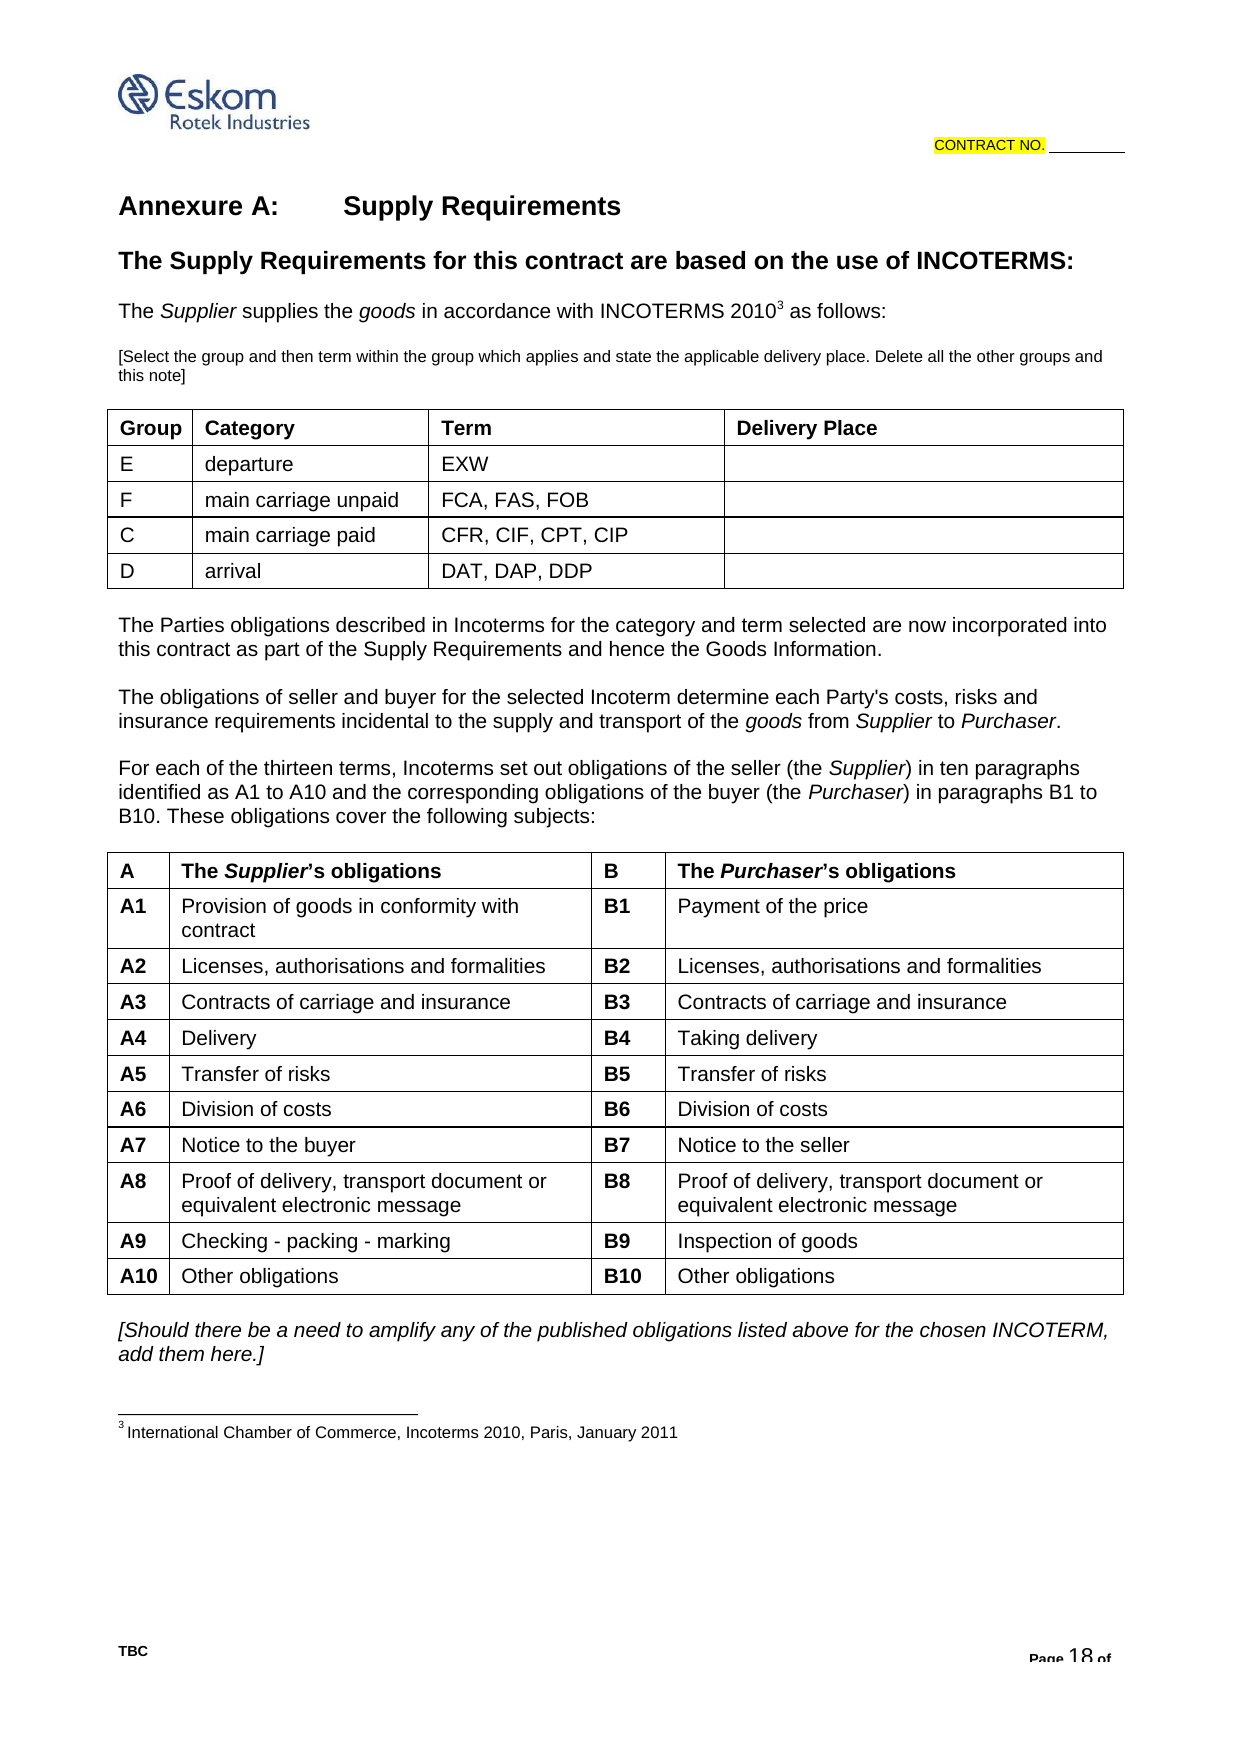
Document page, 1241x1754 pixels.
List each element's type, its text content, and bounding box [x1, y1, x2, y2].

table_cell Proof of delivery, transport document or equivalent electronic message [170, 1163, 591, 1222]
table_cell Contracts of carriage and insurance [170, 984, 591, 1019]
table_cell Transfer of risks [170, 1056, 591, 1091]
table_cell B1 [592, 889, 665, 947]
table_cell B7 [592, 1128, 665, 1162]
picture [118, 74, 310, 134]
table_cell B4 [592, 1020, 665, 1055]
table_cell B9 [592, 1223, 665, 1258]
table_cell A5 [108, 1056, 169, 1091]
table_header B [592, 853, 665, 888]
text For each of the thirteen terms, Incoterms set out obligations of the seller (the Supplier) in ten paragraphs identified as A1 to A10 and the corresponding obligations of the buyer (the Purchaser) in paragraphs B1 to B10. These obligations cover the following subjects: [118, 756, 1099, 828]
table_header Category [193, 410, 428, 445]
table_cell EXW [429, 446, 724, 481]
table_cell C [108, 518, 192, 552]
table_cell B2 [592, 949, 665, 983]
table_cell Division of costs [170, 1092, 591, 1126]
table_cell Licenses, authorisations and formalities [170, 949, 591, 983]
table_cell Notice to the buyer [170, 1128, 591, 1162]
table_cell departure [193, 446, 428, 481]
table_cell B10 [592, 1259, 665, 1293]
table_cell A1 [108, 889, 169, 947]
table_cell Division of costs [666, 1092, 1123, 1126]
table_cell B3 [592, 984, 665, 1019]
table_cell FCA, FAS, FOB [429, 482, 724, 516]
table_cell Contracts of carriage and insurance [666, 984, 1123, 1019]
table_cell Payment of the price [666, 889, 1123, 947]
table_cell Transfer of risks [666, 1056, 1123, 1091]
text 3 International Chamber of Commerce, Incoterms 2010, Paris, January 2011 [118, 1413, 1148, 1442]
table_cell B6 [592, 1092, 665, 1126]
table_cell main carriage unpaid [193, 482, 428, 516]
table_cell main carriage paid [193, 518, 428, 552]
table_cell Provision of goods in conformity with contract [170, 889, 591, 947]
subtitle The Supply Requirements for this contract are based on the use of INCOTERMS: [118, 246, 1148, 274]
table_header The Supplier’s obligations [170, 853, 591, 888]
table_cell Notice to the seller [666, 1128, 1123, 1162]
table_header A [108, 853, 169, 888]
text The obligations of seller and buyer for the selected Incoterm determine each Party's costs, risks and insurance requirements incidental to the supply and transport of the goods from Supplier to Purchaser. [118, 685, 1063, 733]
table_cell A3 [108, 984, 169, 1019]
table_header Delivery Place [725, 410, 1123, 445]
table_cell Inspection of goods [666, 1223, 1123, 1258]
text [Should there be a need to amplify any of the published obligations listed above for the chosen INCOTERM, add them here.] [118, 1318, 1112, 1366]
text The Parties obligations described in Incoterms for the category and term selected are now incorporated into this contract as part of the Supply Requirements and hence the Goods Information. [118, 613, 1112, 661]
table_cell A7 [108, 1128, 169, 1162]
table_cell CFR, CIF, CPT, CIP [429, 518, 724, 552]
table_cell F [108, 482, 192, 516]
table_cell Delivery [170, 1020, 591, 1055]
table_cell [725, 446, 1123, 481]
table_cell A2 [108, 949, 169, 983]
table_cell A9 [108, 1223, 169, 1258]
table_cell D [108, 554, 192, 588]
table_header Group [108, 410, 192, 445]
table_header The Purchaser’s obligations [666, 853, 1123, 888]
table_cell Taking delivery [666, 1020, 1123, 1055]
text [Select the group and then term within the group which applies and state the applicable delivery place. Delete all the other groups and this note] [118, 347, 1112, 385]
table_cell B5 [592, 1056, 665, 1091]
table_cell A4 [108, 1020, 169, 1055]
table_cell DAT, DAP, DDP [429, 554, 724, 588]
table_cell [725, 554, 1123, 588]
table_cell Checking - packing - marking [170, 1223, 591, 1258]
table_header Term [429, 410, 724, 445]
table_cell E [108, 446, 192, 481]
table_cell arrival [193, 554, 428, 588]
table_cell Licenses, authorisations and formalities [666, 949, 1123, 983]
table_cell B8 [592, 1163, 665, 1222]
table_cell A6 [108, 1092, 169, 1126]
table_cell A10 [108, 1259, 169, 1293]
table_cell Proof of delivery, transport document or equivalent electronic message [666, 1163, 1123, 1222]
table_cell A8 [108, 1163, 169, 1222]
table_cell [725, 482, 1123, 516]
subtitle Annexure A: Supply Requirements [118, 190, 1148, 222]
text The Supplier supplies the goods in accordance with INCOTERMS 20103 as follows: [118, 298, 1148, 322]
table_cell Other obligations [666, 1259, 1123, 1293]
table_cell [725, 518, 1123, 552]
table_cell Other obligations [170, 1259, 591, 1293]
